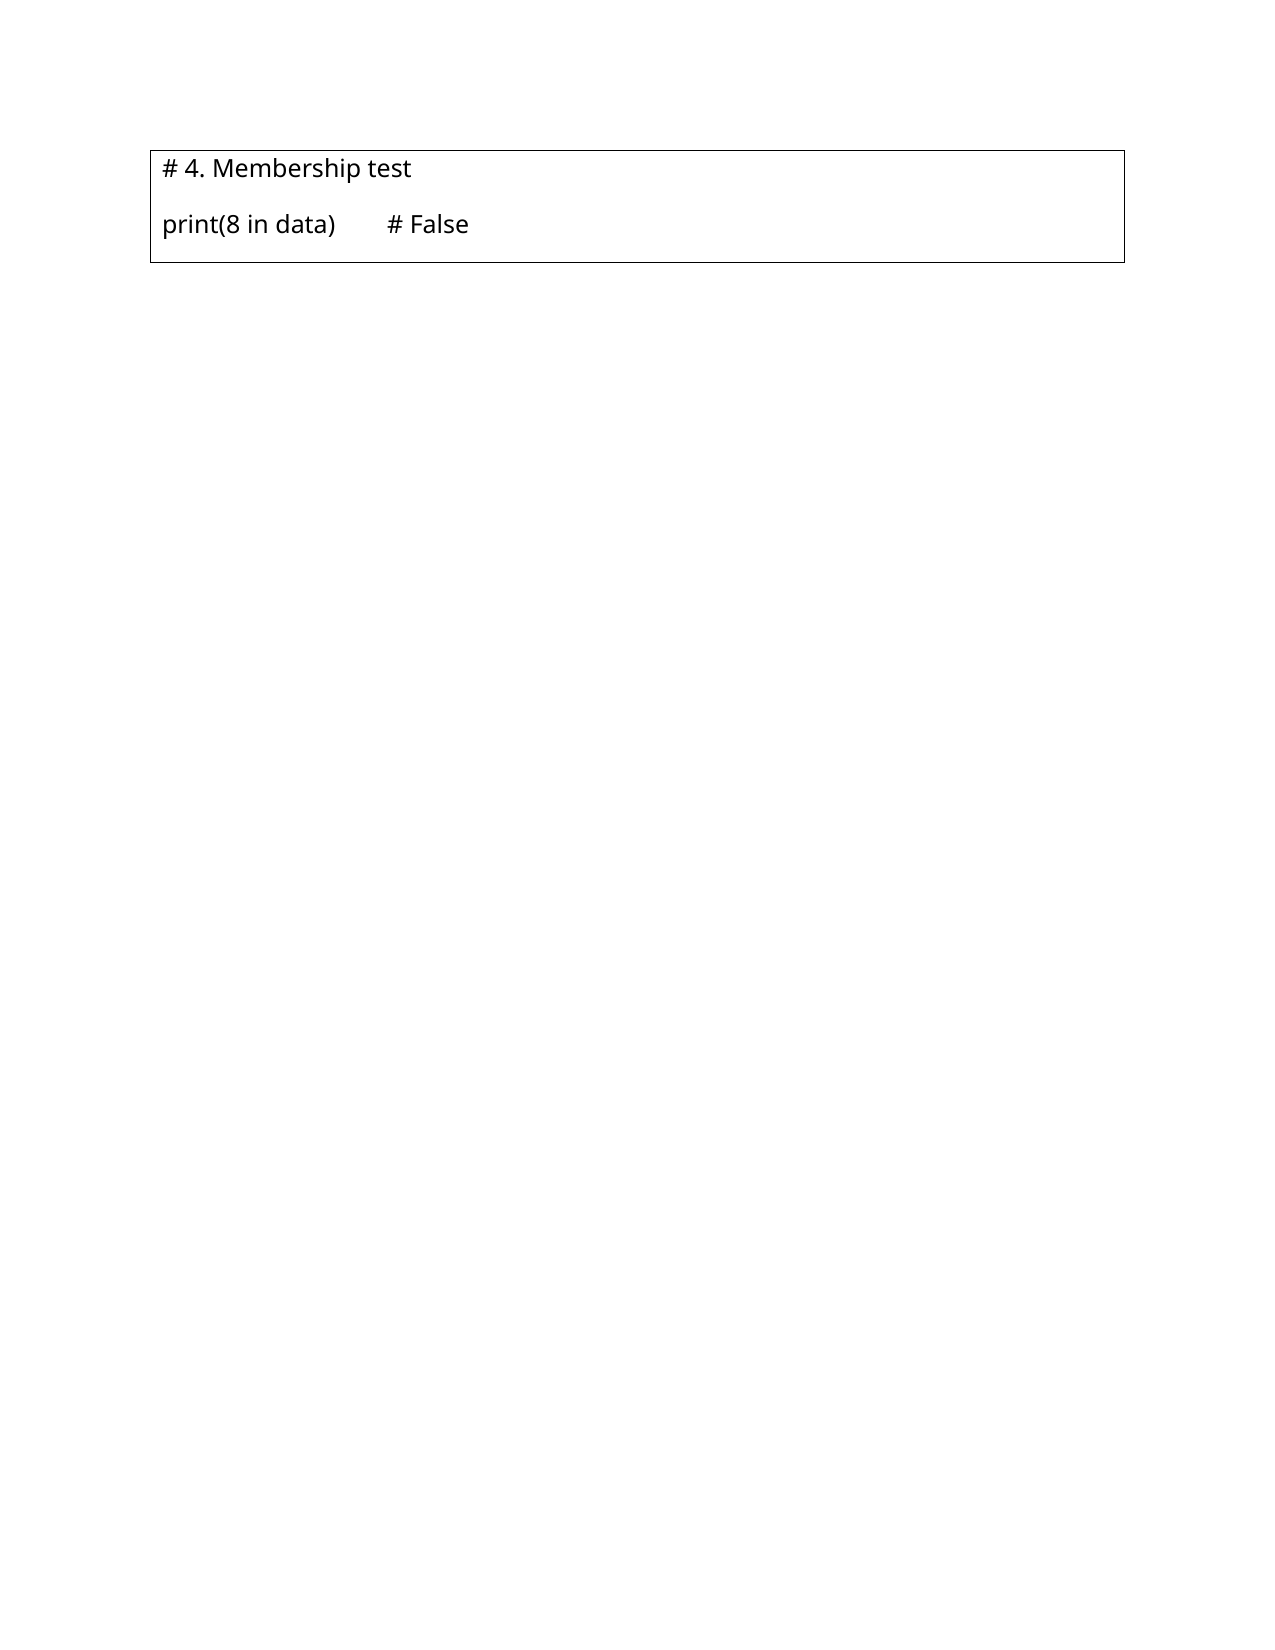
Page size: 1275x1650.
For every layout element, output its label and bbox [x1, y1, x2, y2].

table_header [151, 151, 1124, 262]
